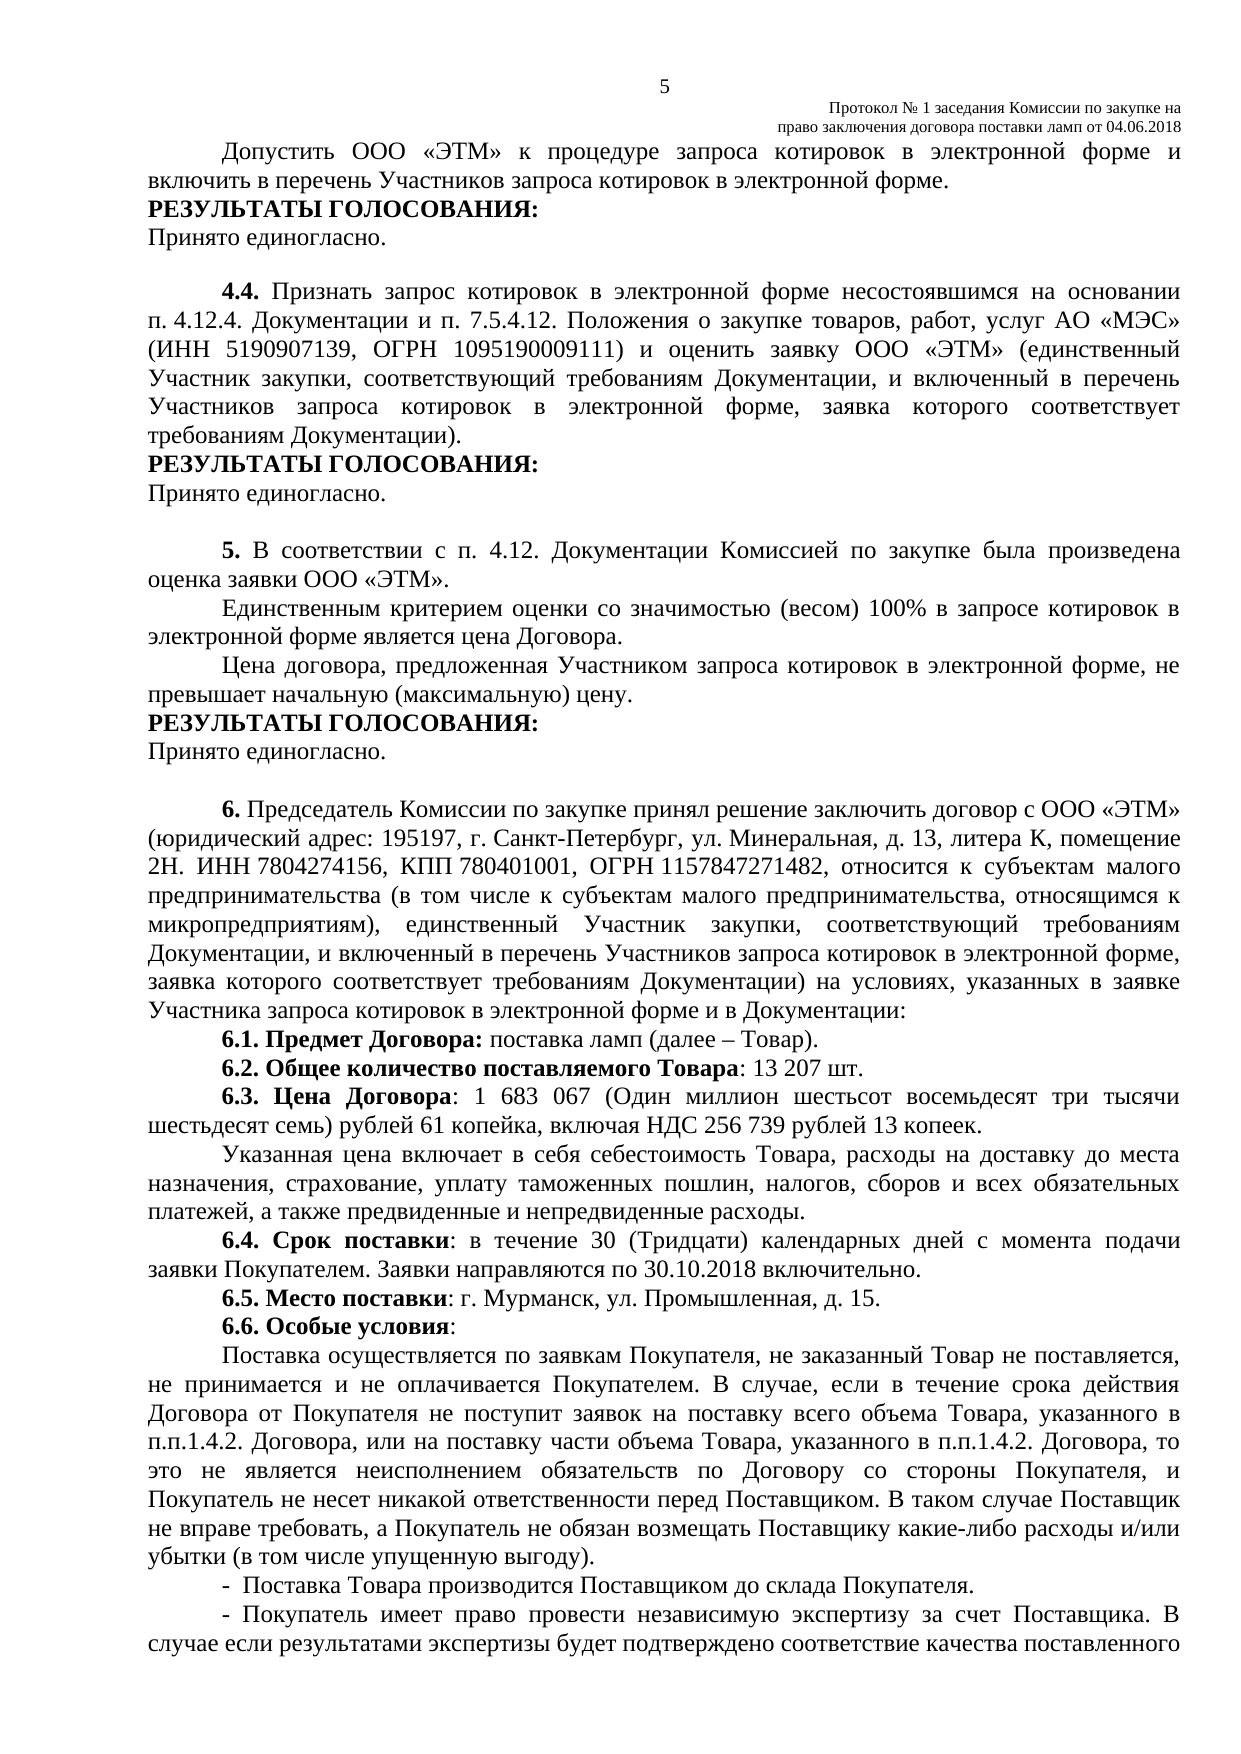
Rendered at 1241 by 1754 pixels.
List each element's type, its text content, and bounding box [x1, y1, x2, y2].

subtitle 4.4. Признать запрос котировок в электронной форме несостоявшимся на основании п. 4.12.4. Документации и п. 7.5.4.12. Положения о закупке товаров, работ, услуг АО «МЭС» (ИНН 5190907139, ОГРН 1095190009111) и оценить заявку ООО «ЭТМ» (единственный Участник закупки, соответствующий требованиям Документации, и включенный в перечень Участников запроса котировок в электронной форме, заявка которого соответствует требованиям Документации). [148, 276, 1181, 449]
text РЕЗУЛЬТАТЫ ГОЛОСОВАНИЯ: [148, 708, 1181, 736]
subtitle 6. Председатель Комиссии по закупке принял решение заключить договор с ООО «ЭТМ» (юридический адрес: 195197, г. Санкт-Петербург, ул. Минеральная, д. 13, литера К, помещение 2Н. ИНН 7804274156, КПП 780401001, ОГРН 1157847271482, относится к субъектам малого предпринимательства (в том числе к субъектам малого предпринимательства, относящимся к микропредприятиям), единственный Участник закупки, соответствующий требованиям Документации, и включенный в перечень Участников запроса котировок в электронной форме, заявка которого соответствует требованиям Документации) на условиях, указанных в заявке Участника запроса котировок в электронной форме и в Документации: [148, 794, 1181, 1024]
text - Поставка Товара производится Поставщиком до склада Покупателя. [148, 1570, 1181, 1599]
text 6.2. Общее количество поставляемого Товара: 13 207 шт. [148, 1053, 1181, 1081]
text 6.5. Место поставки: г. Мурманск, ул. Промышленная, д. 15. [148, 1283, 1181, 1311]
text Принято единогласно. [148, 478, 1181, 506]
text 6.4. Срок поставки: в течение 30 (Тридцати) календарных дней с момента подачи заявки Покупателем. Заявки направляются по 30.10.2018 включительно. [148, 1225, 1181, 1283]
text Принято единогласно. [148, 736, 1181, 765]
text 6.6. Особые условия: [148, 1311, 1181, 1340]
text Допустить ООО «ЭТМ» к процедуре запроса котировок в электронной форме и включить в перечень Участников запроса котировок в электронной форме. [148, 136, 1181, 194]
text РЕЗУЛЬТАТЫ ГОЛОСОВАНИЯ: [148, 449, 1181, 478]
text Указанная цена включает в себя себестоимость Товара, расходы на доставку до места назначения, страхование, уплату таможенных пошлин, налогов, сборов и всех обязательных платежей, а также предвиденные и непредвиденные расходы. [148, 1139, 1181, 1225]
text Поставка осуществляется по заявкам Покупателя, не заказанный Товар не поставляется, не принимается и не оплачивается Покупателем. В случае, если в течение срока действия Договора от Покупателя не поступит заявок на поставку всего объема Товара, указанного в п.п.1.4.2. Договора, или на поставку части объема Товара, указанного в п.п.1.4.2. Договора, то это не является неисполнением обязательств по Договору со стороны Покупателя, и Покупатель не несет никакой ответственности перед Поставщиком. В таком случае Поставщик не вправе требовать, а Покупатель не обязан возмещать Поставщику какие-либо расходы и/или убытки (в том числе упущенную выгоду). [148, 1340, 1181, 1570]
text Цена договора, предложенная Участником запроса котировок в электронной форме, не превышает начальную (максимальную) цену. [148, 650, 1181, 708]
text 5. В соответствии с п. 4.12. Документации Комиссией по закупке была произведена оценка заявки ООО «ЭТМ». [148, 535, 1181, 593]
text 6.3. Цена Договора: 1 683 067 (Один миллион шестьсот восемьдесят три тысячи шестьдесят семь) рублей 61 копейка, включая НДС 256 739 рублей 13 копеек. [148, 1081, 1181, 1139]
text РЕЗУЛЬТАТЫ ГОЛОСОВАНИЯ: [148, 194, 1181, 222]
text Принято единогласно. [148, 222, 1181, 251]
text 6.1. Предмет Договора: поставка ламп (далее – Товар). [148, 1024, 1181, 1053]
text Единственным критерием оценки со значимостью (весом) 100% в запросе котировок в электронной форме является цена Договора. [148, 593, 1181, 650]
